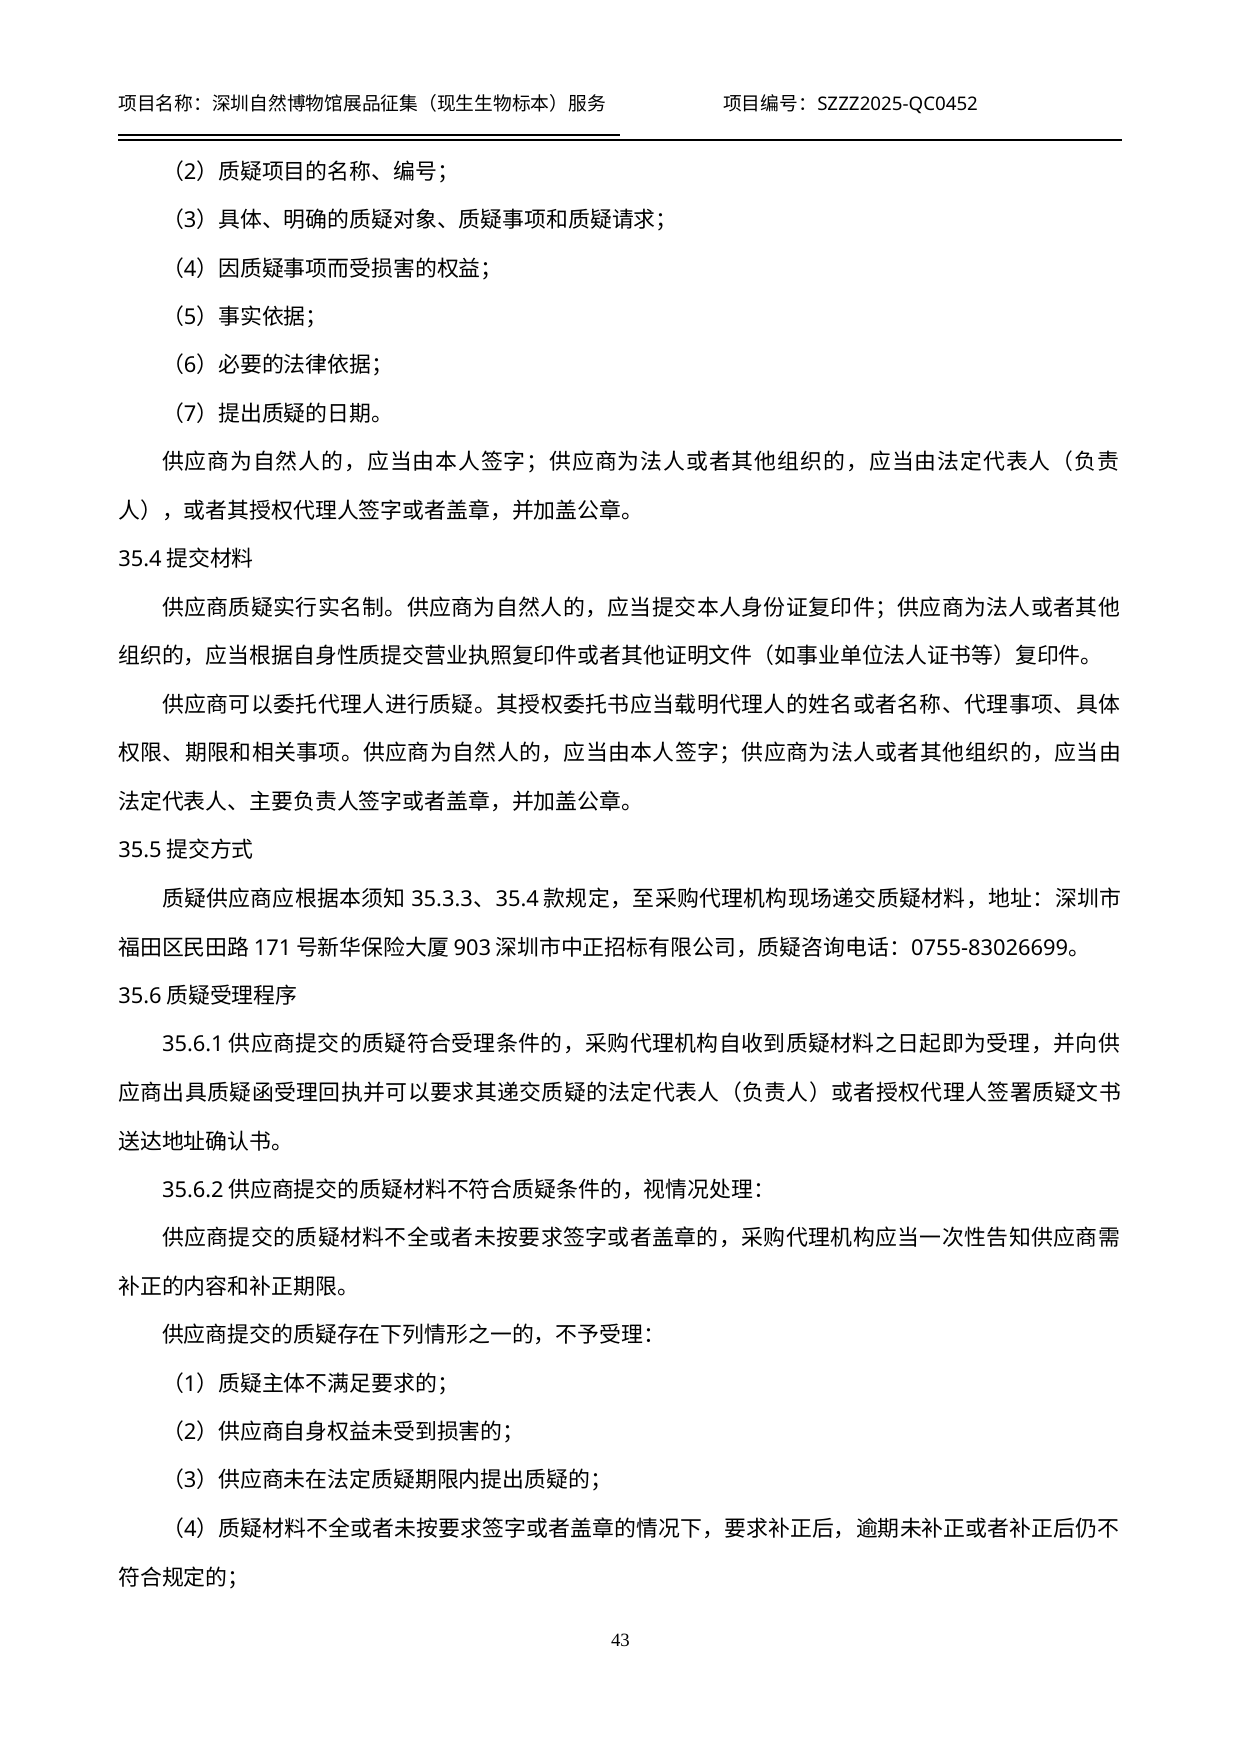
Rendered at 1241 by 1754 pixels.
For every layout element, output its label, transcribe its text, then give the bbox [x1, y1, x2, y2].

text 供应商提交的质疑材料不全或者未按要求签字或者盖章的，采购代理机构应当一次性告知供应商需补正的内容和补正期限。 [118, 1220, 1122, 1301]
text （2）供应商自身权益未受到损害的； [118, 1414, 1122, 1446]
text （3）供应商未在法定质疑期限内提出质疑的； [118, 1462, 1122, 1494]
text 35.5提交方式 [118, 832, 1122, 864]
text 35.4提交材料 [118, 541, 1122, 573]
text 35.6质疑受理程序 [118, 977, 1122, 1010]
text （3）具体、明确的质疑对象、质疑事项和质疑请求； [118, 202, 1122, 234]
text （6）必要的法律依据； [118, 347, 1122, 379]
text （7）提出质疑的日期。 [118, 395, 1122, 428]
text （1）质疑主体不满足要求的； [118, 1365, 1122, 1398]
text （5）事实依据； [118, 299, 1122, 331]
text 质疑供应商应根据本须知35.3.3、35.4款规定，至采购代理机构现场递交质疑材料，地址：深圳市福田区民田路171号新华保险大厦903深圳市中正招标有限公司，质疑咨询电话：0755-83026699。 [118, 880, 1122, 962]
text 供应商为自然人的，应当由本人签字；供应商为法人或者其他组织的，应当由法定代表人（负责人），或者其授权代理人签字或者盖章，并加盖公章。 [118, 444, 1122, 525]
text 35.6.1供应商提交的质疑符合受理条件的，采购代理机构自收到质疑材料之日起即为受理，并向供应商出具质疑函受理回执并可以要求其递交质疑的法定代表人（负责人）或者授权代理人签署质疑文书送达地址确认书。 [118, 1026, 1122, 1156]
text 35.6.2供应商提交的质疑材料不符合质疑条件的，视情况处理： [118, 1172, 1122, 1204]
text （2）质疑项目的名称、编号； [118, 154, 1122, 186]
text 供应商提交的质疑存在下列情形之一的，不予受理： [118, 1317, 1122, 1349]
text （4）因质疑事项而受损害的权益； [118, 250, 1122, 283]
text （4）质疑材料不全或者未按要求签字或者盖章的情况下，要求补正后，逾期未补正或者补正后仍不符合规定的； [118, 1510, 1122, 1592]
text 供应商可以委托代理人进行质疑。其授权委托书应当载明代理人的姓名或者名称、代理事项、具体权限、期限和相关事项。供应商为自然人的，应当由本人签字；供应商为法人或者其他组织的，应当由法定代表人、主要负责人签字或者盖章，并加盖公章。 [118, 686, 1122, 816]
text 供应商质疑实行实名制。供应商为自然人的，应当提交本人身份证复印件；供应商为法人或者其他组织的，应当根据自身性质提交营业执照复印件或者其他证明文件（如事业单位法人证书等）复印件。 [118, 589, 1122, 670]
